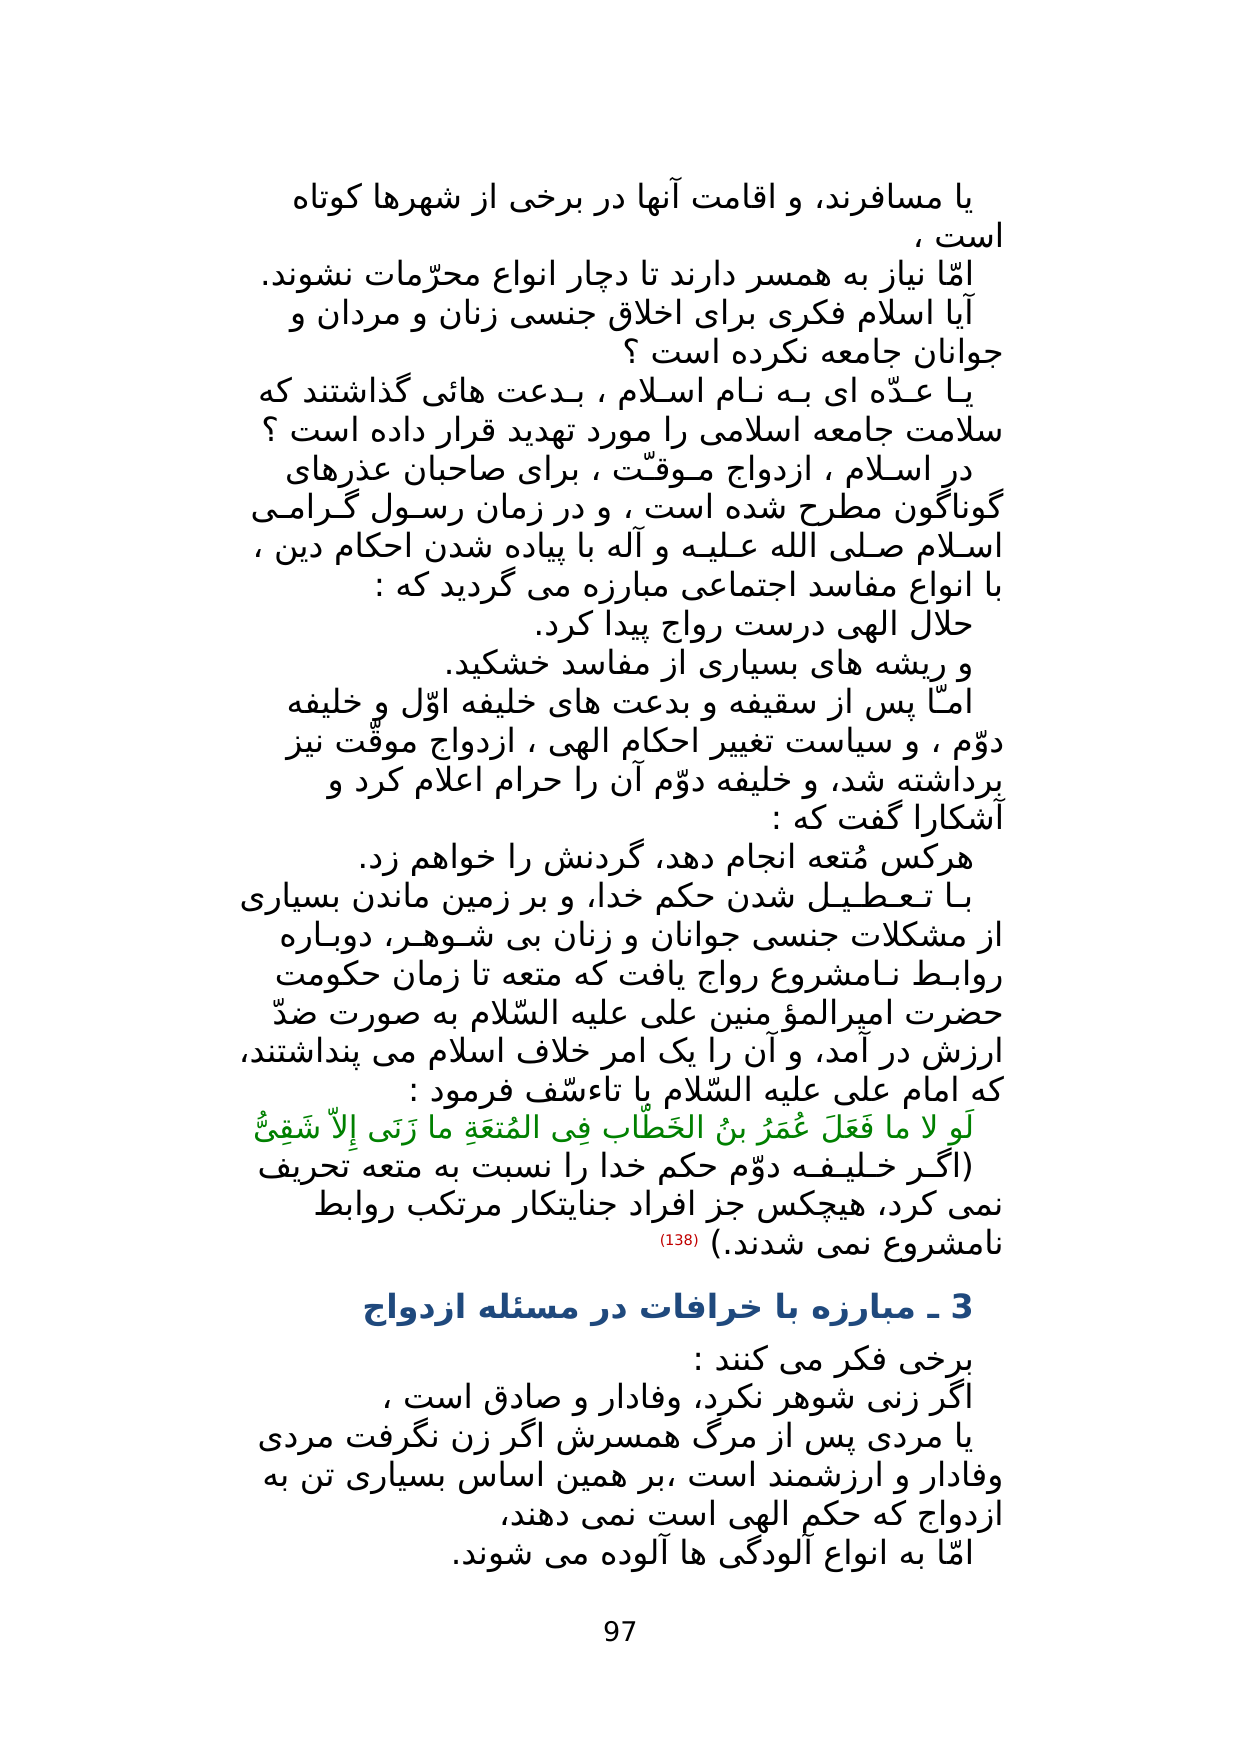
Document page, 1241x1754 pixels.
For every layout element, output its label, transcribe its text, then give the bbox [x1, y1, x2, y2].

text آیا اسلام فکری برای اخلاق جنسی زنان و مردان و جوانان جامعه نکرده است ؟ [236, 294, 1004, 371]
text یـا عـدّه ای بـه نـام اسـلام ، بـدعت هائی گذاشتند که سلامت جامعه اسلامی را مورد تهدید قرار داده است ؟ [236, 371, 1004, 449]
text امـّا پس از سقیفه و بدعت های خلیفه اوّل و خلیفه دوّم ، و سیاست تغییر احکام الهی ، ازدواج موقّت نیز برداشته شد، و خلیفه دوّم آن را حرام اعلام کرد و آشکارا گفت که : [236, 682, 1004, 838]
text و ریشه های بسیاری از مفاسد خشکید. [236, 643, 1004, 682]
text در اسـلام ، ازدواج مـوقـّت ، برای صاحبان عذرهای گوناگون مطرح شده است ، و در زمان رسـول گـرامـی اسـلام صـلی الله عـلیـه و آله با پیاده شدن احکام دین ، با انواع مفاسد اجتماعی مبارزه می گردید که : [236, 449, 1004, 604]
text (اگـر خـلیـفـه دوّم حکم خدا را نسبت به متعه تحریف نمی کرد، هیچکس جز افراد جنایتکار مرتکب روابط نامشروع نمی شدند.) (138) [236, 1146, 1004, 1263]
text اگر زنی شوهر نکرد، وفادار و صادق است ، [236, 1378, 1004, 1417]
text برخی فکر می کنند : [236, 1339, 1004, 1378]
text حلال الهی درست رواج پیدا کرد. [236, 604, 1004, 643]
text امّا نیاز به همسر دارند تا دچار انواع محرّمات نشوند. [236, 255, 1004, 294]
text امّا به انواع آلودگی ها آلوده می شوند. [236, 1533, 1004, 1572]
text لَو لا ما فَعَلَ عُمَرُ بنُ الخَطّاب فِی المُتعَةِ ما زَنَی إِلاّ شَقِیُّ [236, 1110, 1004, 1146]
text بـا تـعـطـیـل شدن حکم خدا، و بر زمین ماندن بسیاری از مشکلات جنسی جوانان و زنان بی شـوهـر، دوبـاره روابـط نـامشروع رواج یافت که متعه تا زمان حکومت حضرت امیرالمؤ منین علی علیه السّلام به صورت ضدّ ارزش در آمد، و آن را یک امر خلاف اسلام می پنداشتند، که امام علی علیه السّلام با تاءسّف فرمود : [236, 877, 1004, 1110]
text یا مسافرند، و اقامت آنها در برخی از شهرها کوتاه است ، [236, 177, 1004, 255]
text هرکس مُتعه انجام دهد، گردنش را خواهم زد. [236, 838, 1004, 877]
subtitle 3 ـ مبارزه با خرافات در مسئله ازدواج [236, 1288, 1004, 1326]
text یا مردی پس از مرگ همسرش اگر زن نگرفت مردی وفادار و ارزشمند است ،بر همین اساس بسیاری تن به ازدواج که حکم الهی است نمی دهند، [236, 1417, 1004, 1533]
